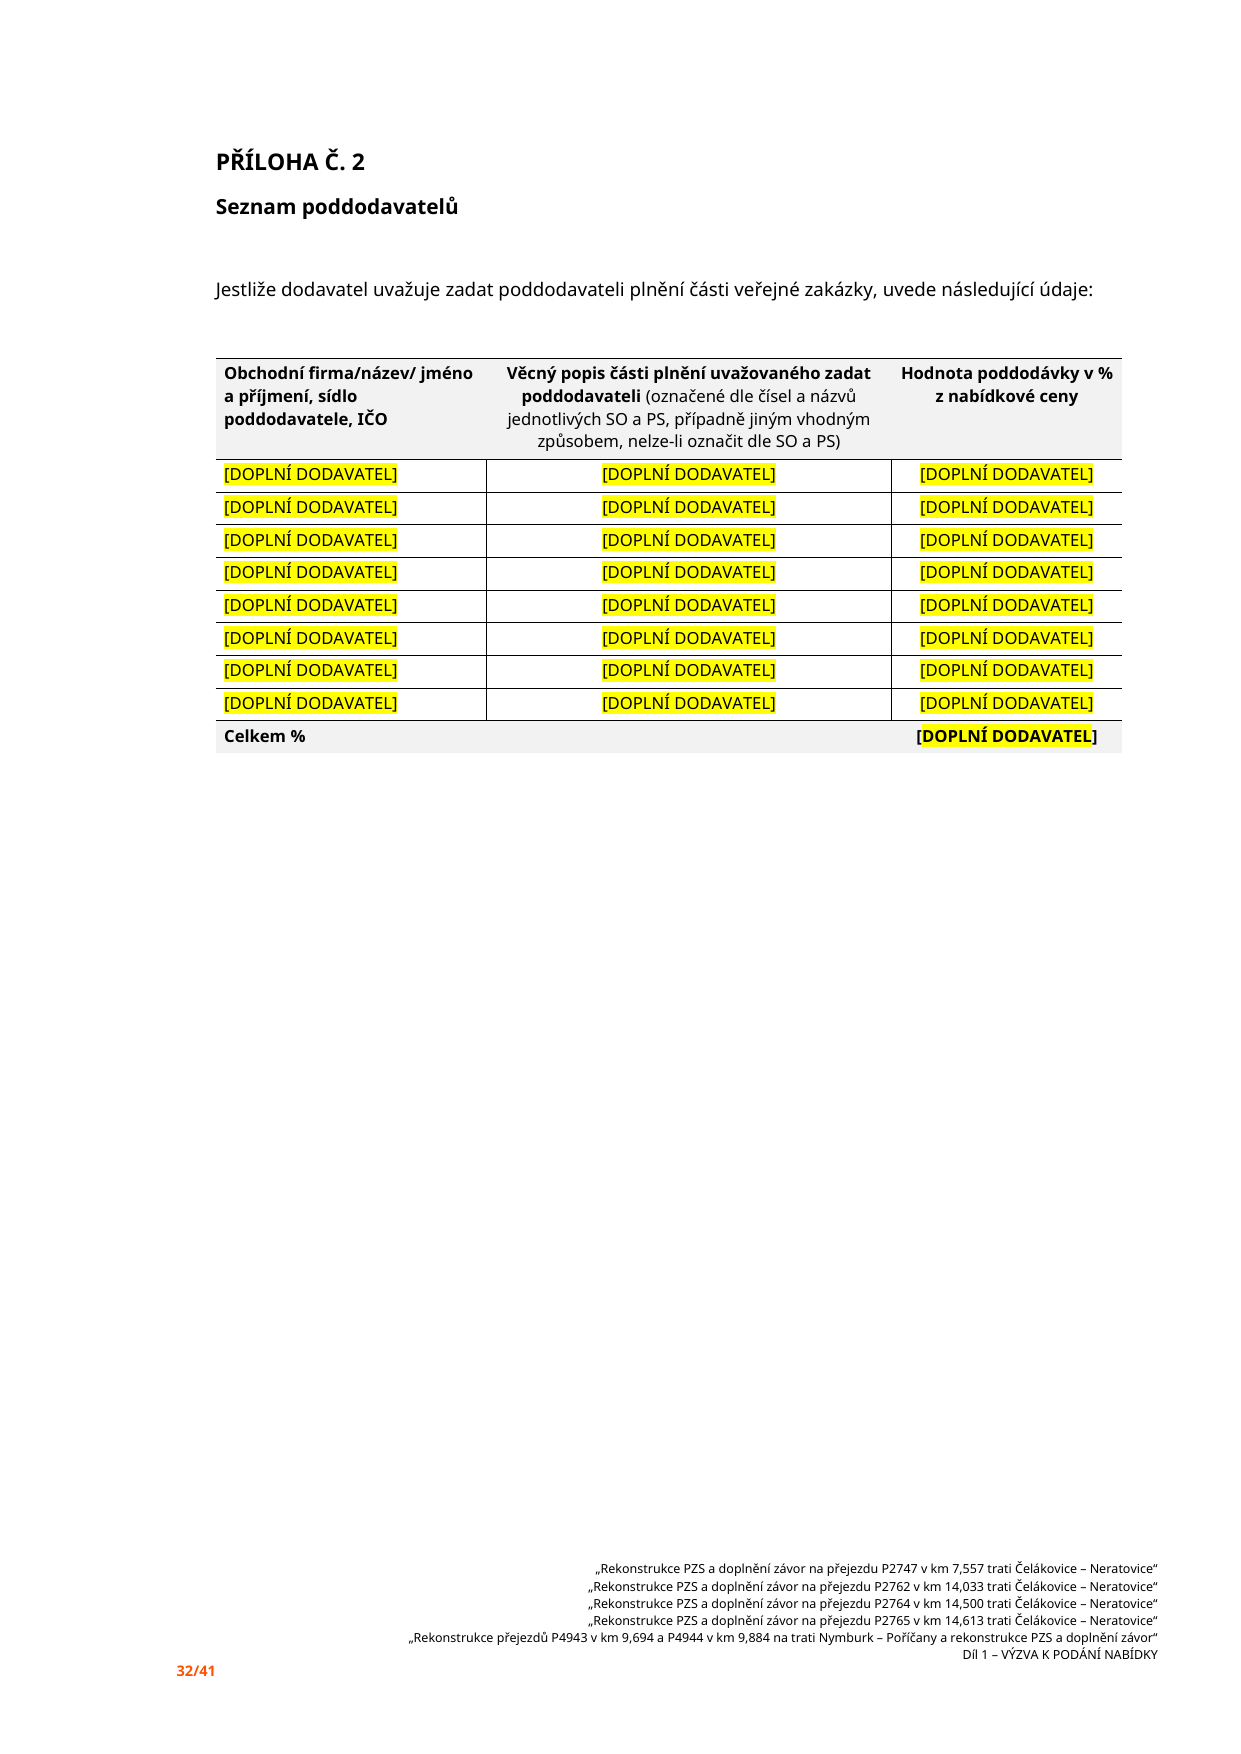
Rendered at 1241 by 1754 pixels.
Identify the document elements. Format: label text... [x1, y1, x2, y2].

table_cell [DOPLNÍ DODAVATEL] [892, 558, 1122, 589]
table_cell [486, 721, 891, 753]
table_header Hodnota poddodávky v % z nabídkové ceny [891, 359, 1122, 459]
table_cell [DOPLNÍ DODAVATEL] [892, 525, 1122, 557]
table_cell [DOPLNÍ DODAVATEL] [891, 721, 1122, 753]
text Seznam poddodavatelů [216, 192, 1122, 221]
table_header Obchodní firma/název/ jméno a příjmení, sídlo poddodavatele, IČO [216, 359, 486, 459]
table_cell [DOPLNÍ DODAVATEL] [892, 623, 1122, 655]
table_cell [DOPLNÍ DODAVATEL] [892, 460, 1122, 491]
table_cell [DOPLNÍ DODAVATEL] [216, 558, 486, 589]
table_cell [DOPLNÍ DODAVATEL] [216, 623, 486, 655]
table_cell Celkem % [216, 721, 486, 753]
table_cell [DOPLNÍ DODAVATEL] [487, 493, 891, 524]
table_cell [DOPLNÍ DODAVATEL] [487, 525, 891, 557]
table_cell [DOPLNÍ DODAVATEL] [892, 689, 1122, 720]
table_cell [DOPLNÍ DODAVATEL] [216, 493, 486, 524]
table_cell [DOPLNÍ DODAVATEL] [487, 689, 891, 720]
table_cell [DOPLNÍ DODAVATEL] [892, 493, 1122, 524]
table_cell [DOPLNÍ DODAVATEL] [487, 558, 891, 589]
table_cell [DOPLNÍ DODAVATEL] [216, 689, 486, 720]
table_cell [DOPLNÍ DODAVATEL] [892, 591, 1122, 622]
table_cell [DOPLNÍ DODAVATEL] [216, 460, 486, 491]
table_cell [DOPLNÍ DODAVATEL] [892, 656, 1122, 688]
text Příloha č. 2 [216, 146, 1122, 177]
table_header Věcný popis části plnění uvažovaného zadat poddodavateli (označené dle čísel a názvů jednotlivých SO a PS, případně jiným vhodným způsobem, nelze-li označit dle SO a PS) [486, 359, 891, 459]
table_cell [DOPLNÍ DODAVATEL] [487, 591, 891, 622]
table_cell [DOPLNÍ DODAVATEL] [487, 656, 891, 688]
table_cell [DOPLNÍ DODAVATEL] [216, 525, 486, 557]
table_cell [DOPLNÍ DODAVATEL] [216, 656, 486, 688]
table_cell [DOPLNÍ DODAVATEL] [487, 460, 891, 491]
table_cell [DOPLNÍ DODAVATEL] [487, 623, 891, 655]
text Jestliže dodavatel uvažuje zadat poddodavateli plnění části veřejné zakázky, uvede následující údaje: [216, 277, 1122, 302]
table_cell [DOPLNÍ DODAVATEL] [216, 591, 486, 622]
